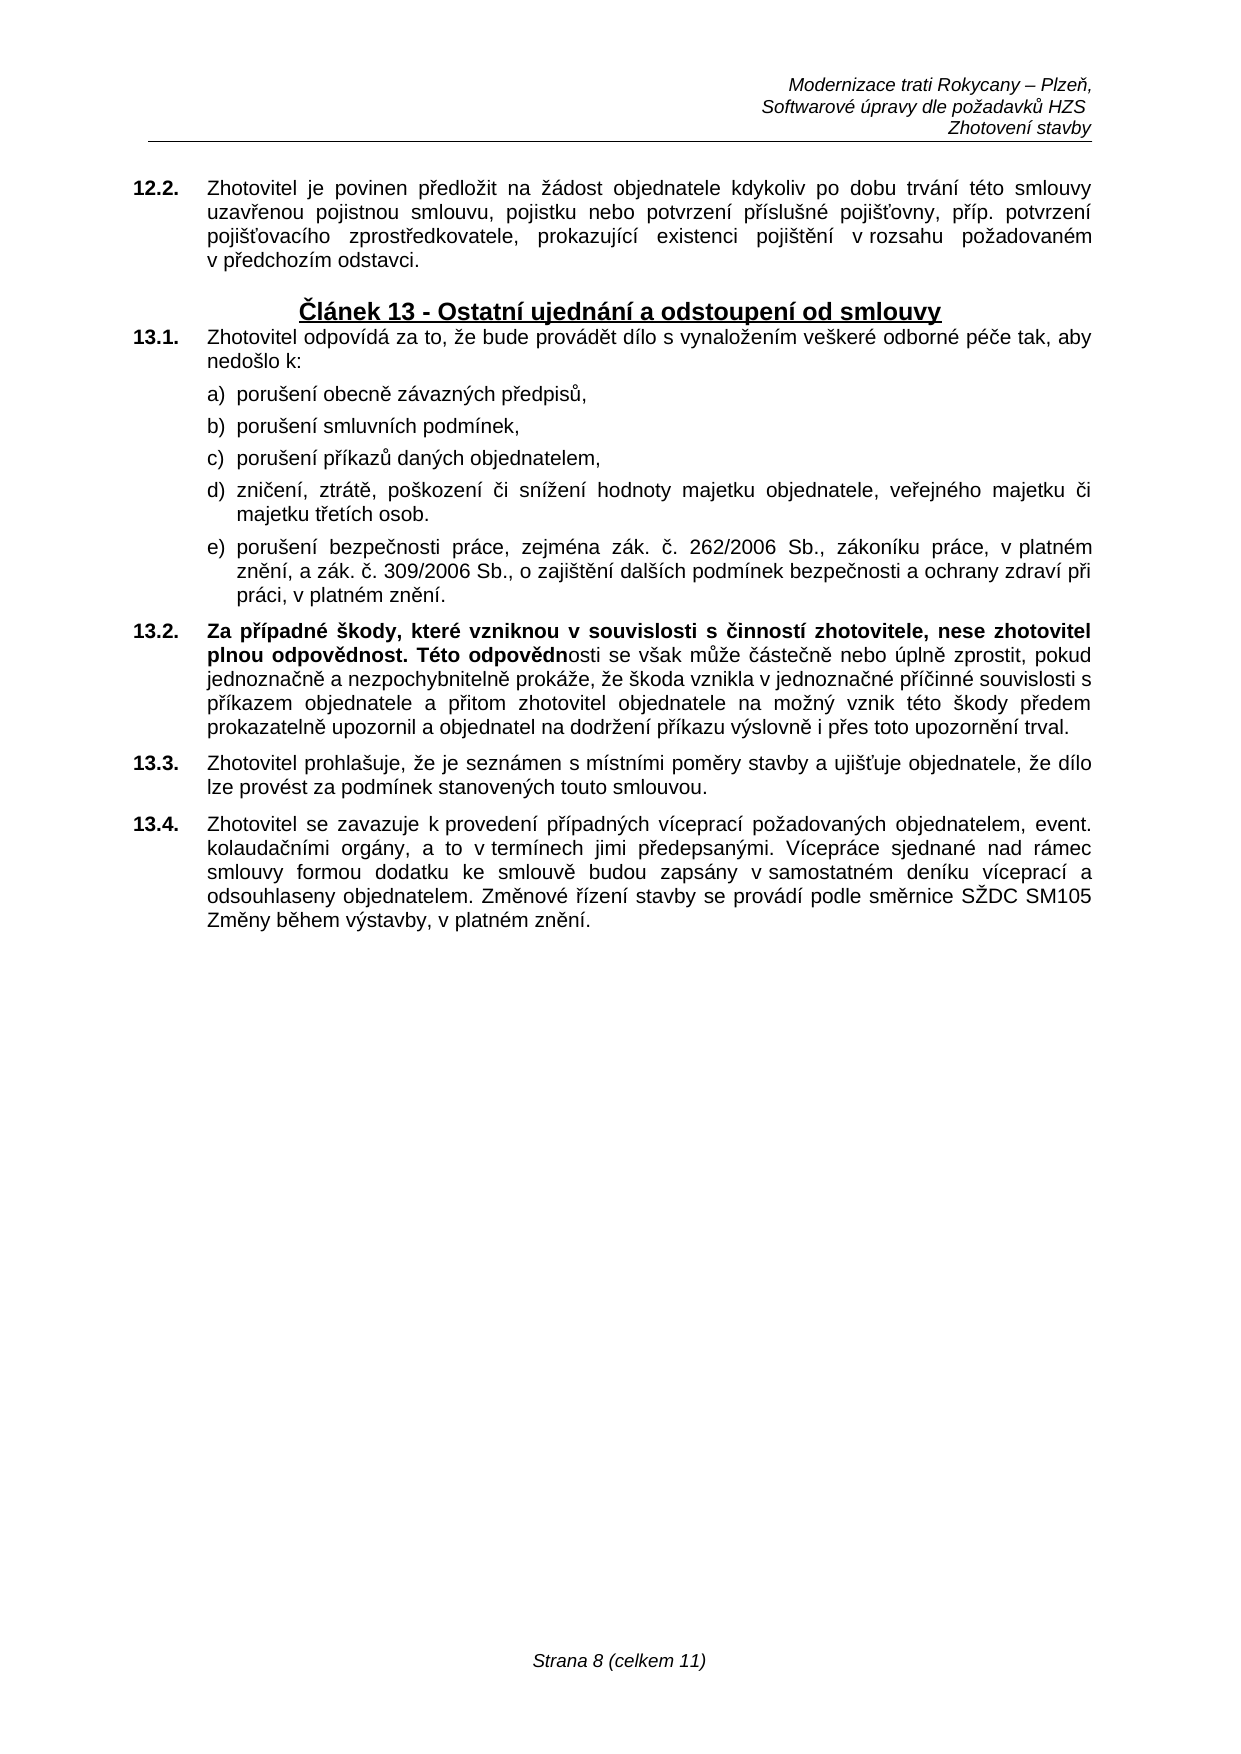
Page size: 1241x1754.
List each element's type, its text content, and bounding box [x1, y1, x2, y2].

text Zhotovitel je povinen předložit na žádost objednatele kdykoliv po dobu trvání této smlouvy uzavřenou pojistnou smlouvu, pojistku nebo potvrzení příslušné pojišťovny, příp. potvrzení pojišťovacího zprostředkovatele, prokazující existenci pojištění v rozsahu požadovaném v předchozím odstavci. [133, 176, 1092, 271]
list porušení příkazů daných objednatelem, [207, 446, 1092, 470]
text Za případné škody, které vzniknou v souvislosti s činností zhotovitele, nese zhotovitel plnou odpovědnost. Této odpovědnosti se však může částečně nebo úplně zprostit, pokud jednoznačně a nezpochybnitelně prokáže, že škoda vznikla v jednoznačné příčinné souvislosti s příkazem objednatele a přitom zhotovitel objednatele na možný vznik této škody předem prokazatelně upozornil a objednatel na dodržení příkazu výslovně i přes toto upozornění trval. [133, 619, 1092, 739]
list porušení obecně závazných předpisů, [207, 381, 1092, 405]
text Zhotovitel odpovídá za to, že bude provádět dílo s vynaložením veškeré odborné péče tak, aby nedošlo k: [133, 325, 1092, 373]
text Zhotovitel prohlašuje, že je seznámen s místními poměry stavby a ujišťuje objednatele, že dílo lze provést za podmínek stanovených touto smlouvou. [133, 751, 1092, 799]
text Zhotovitel se zavazuje k provedení případných víceprací požadovaných objednatelem, event. kolaudačními orgány, a to v termínech jimi předepsanými. Vícepráce sjednané nad rámec smlouvy formou dodatku ke smlouvě budou zapsány v samostatném deníku víceprací a odsouhlaseny objednatelem. Změnové řízení stavby se provádí podle směrnice SŽDC SM105 Změny během výstavby, v platném znění. [133, 812, 1092, 931]
subtitle Článek 13 - Ostatní ujednání a odstoupení od smlouvy [148, 296, 1092, 325]
list porušení bezpečnosti práce, zejména zák. č. 262/2006 Sb., zákoníku práce, v platném znění, a zák. č. 309/2006 Sb., o zajištění dalších podmínek bezpečnosti a ochrany zdraví při práci, v platném znění. [207, 534, 1092, 606]
list zničení, ztrátě, poškození či snížení hodnoty majetku objednatele, veřejného majetku či majetku třetích osob. [207, 478, 1092, 526]
list porušení smluvních podmínek, [207, 414, 1092, 438]
